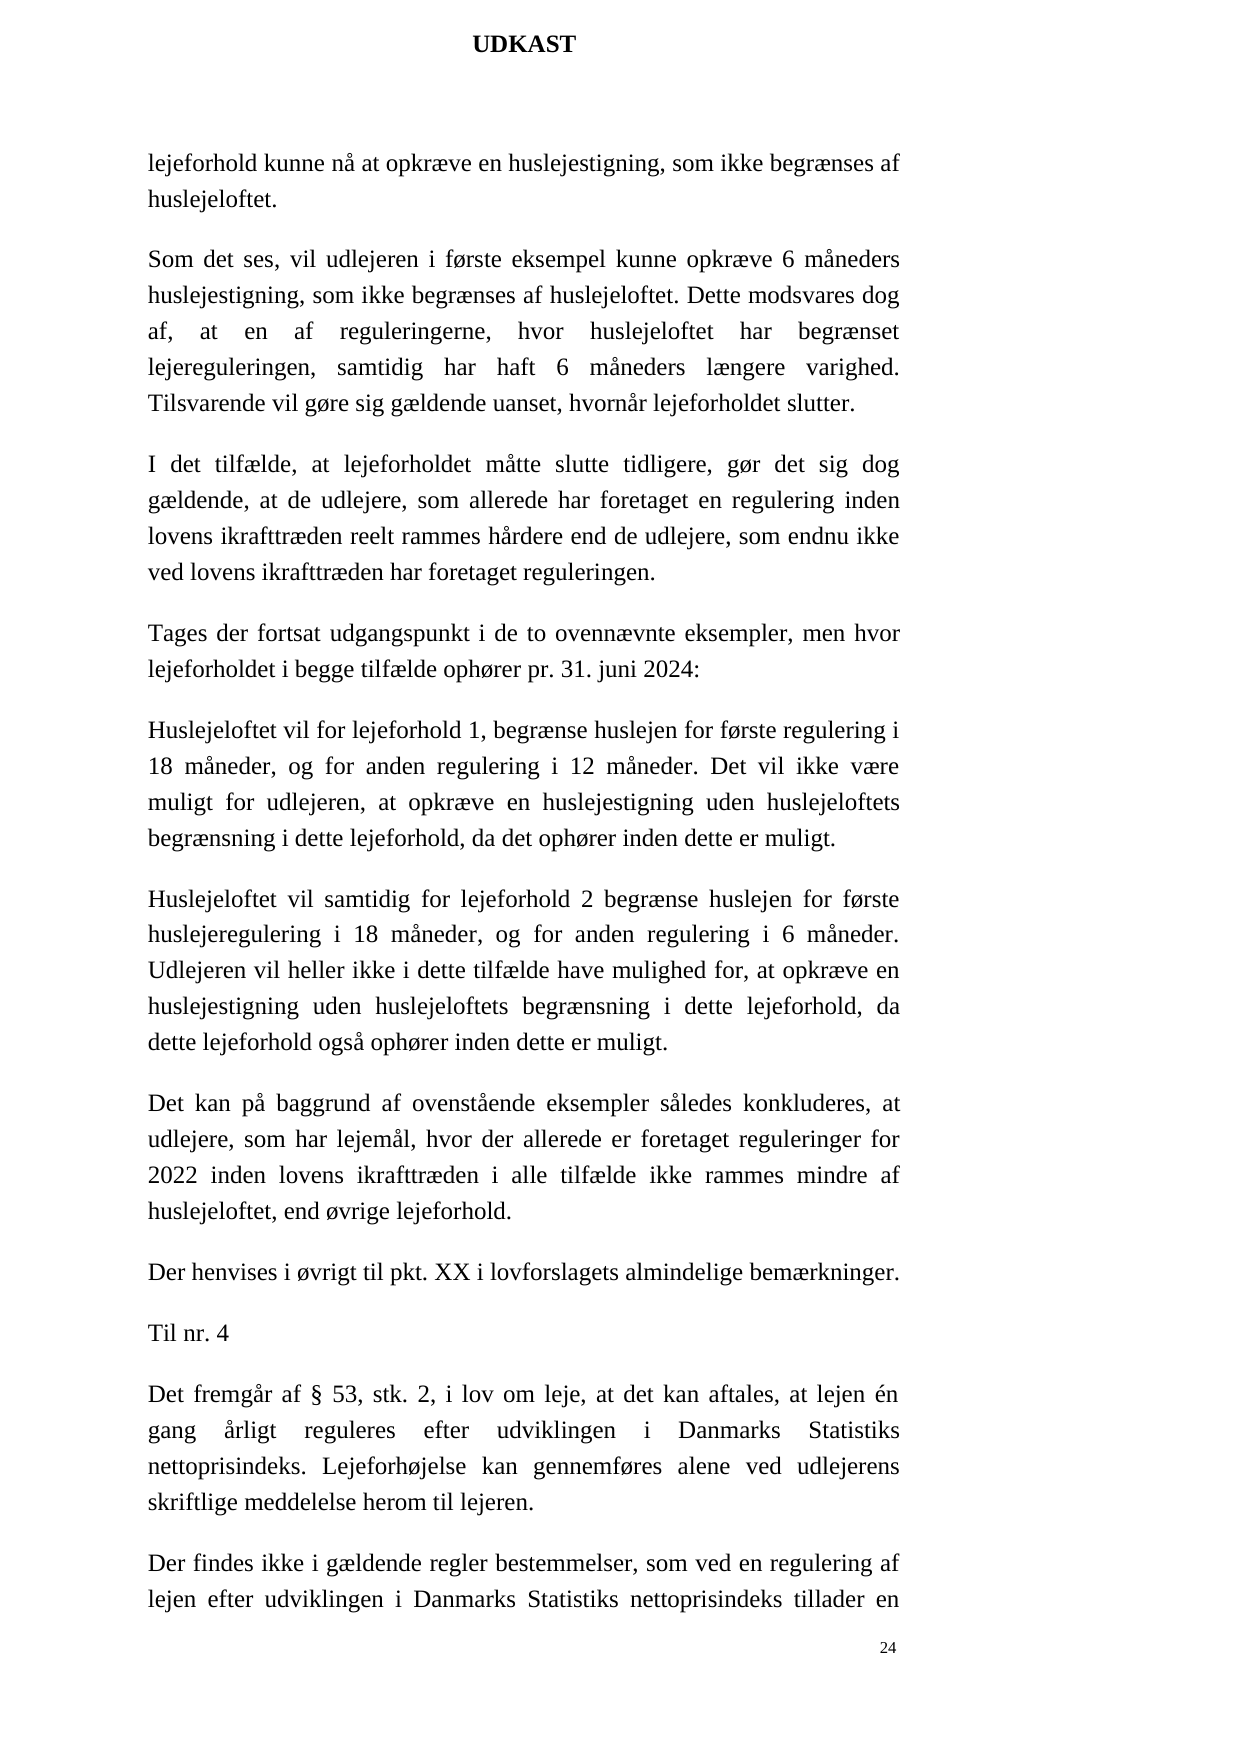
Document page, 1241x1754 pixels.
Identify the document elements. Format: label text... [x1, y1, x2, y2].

text I det tilfælde, at lejeforholdet måtte slutte tidligere, gør det sig dog gældende, at de udlejere, som allerede har foretaget en regulering inden lovens ikrafttræden reelt rammes hårdere end de udlejere, som endnu ikke ved lovens ikrafttræden har foretaget reguleringen. [148, 449, 901, 586]
text Som det ses, vil udlejeren i første eksempel kunne opkræve 6 måneders huslejestigning, som ikke begrænses af huslejeloftet. Dette modsvares dog af, at en af reguleringerne, hvor huslejeloftet har begrænset lejereguleringen, samtidig har haft 6 måneders længere varighed. Tilsvarende vil gøre sig gældende uanset, hvornår lejeforholdet slutter. [148, 244, 901, 417]
text Det fremgår af § 53, stk. 2, i lov om leje, at det kan aftales, at lejen én gang årligt reguleres efter udviklingen i Danmarks Statistiks nettoprisindeks. Lejeforhøjelse kan gennemføres alene ved udlejerens skriftlige meddelelse herom til lejeren. [148, 1379, 901, 1516]
text Huslejeloftet vil for lejeforhold 1, begrænse huslejen for første regulering i 18 måneder, og for anden regulering i 12 måneder. Det vil ikke være muligt for udlejeren, at opkræve en huslejestigning uden huslejeloftets begrænsning i dette lejeforhold, da det ophører inden dette er muligt. [148, 715, 901, 851]
text Det kan på baggrund af ovenstående eksempler således konkluderes, at udlejere, som har lejemål, hvor der allerede er foretaget reguleringer for 2022 inden lovens ikrafttræden i alle tilfælde ikke rammes mindre af huslejeloftet, end øvrige lejeforhold. [148, 1088, 901, 1225]
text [148, 148, 901, 212]
text Der henvises i øvrigt til pkt. XX i lovforslagets almindelige bemærkninger. [148, 1257, 901, 1286]
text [148, 1548, 901, 1612]
text Huslejeloftet vil samtidig for lejeforhold 2 begrænse huslejen for første huslejeregulering i 18 måneder, og for anden regulering i 6 måneder. Udlejeren vil heller ikke i dette tilfælde have mulighed for, at opkræve en huslejestigning uden huslejeloftets begrænsning i dette lejeforhold, da dette lejeforhold også ophører inden dette er muligt. [148, 884, 901, 1056]
text Til nr. 4 [148, 1318, 901, 1347]
text Tages der fortsat udgangspunkt i de to ovennævnte eksempler, men hvor lejeforholdet i begge tilfælde ophører pr. 31. juni 2024: [148, 618, 901, 683]
